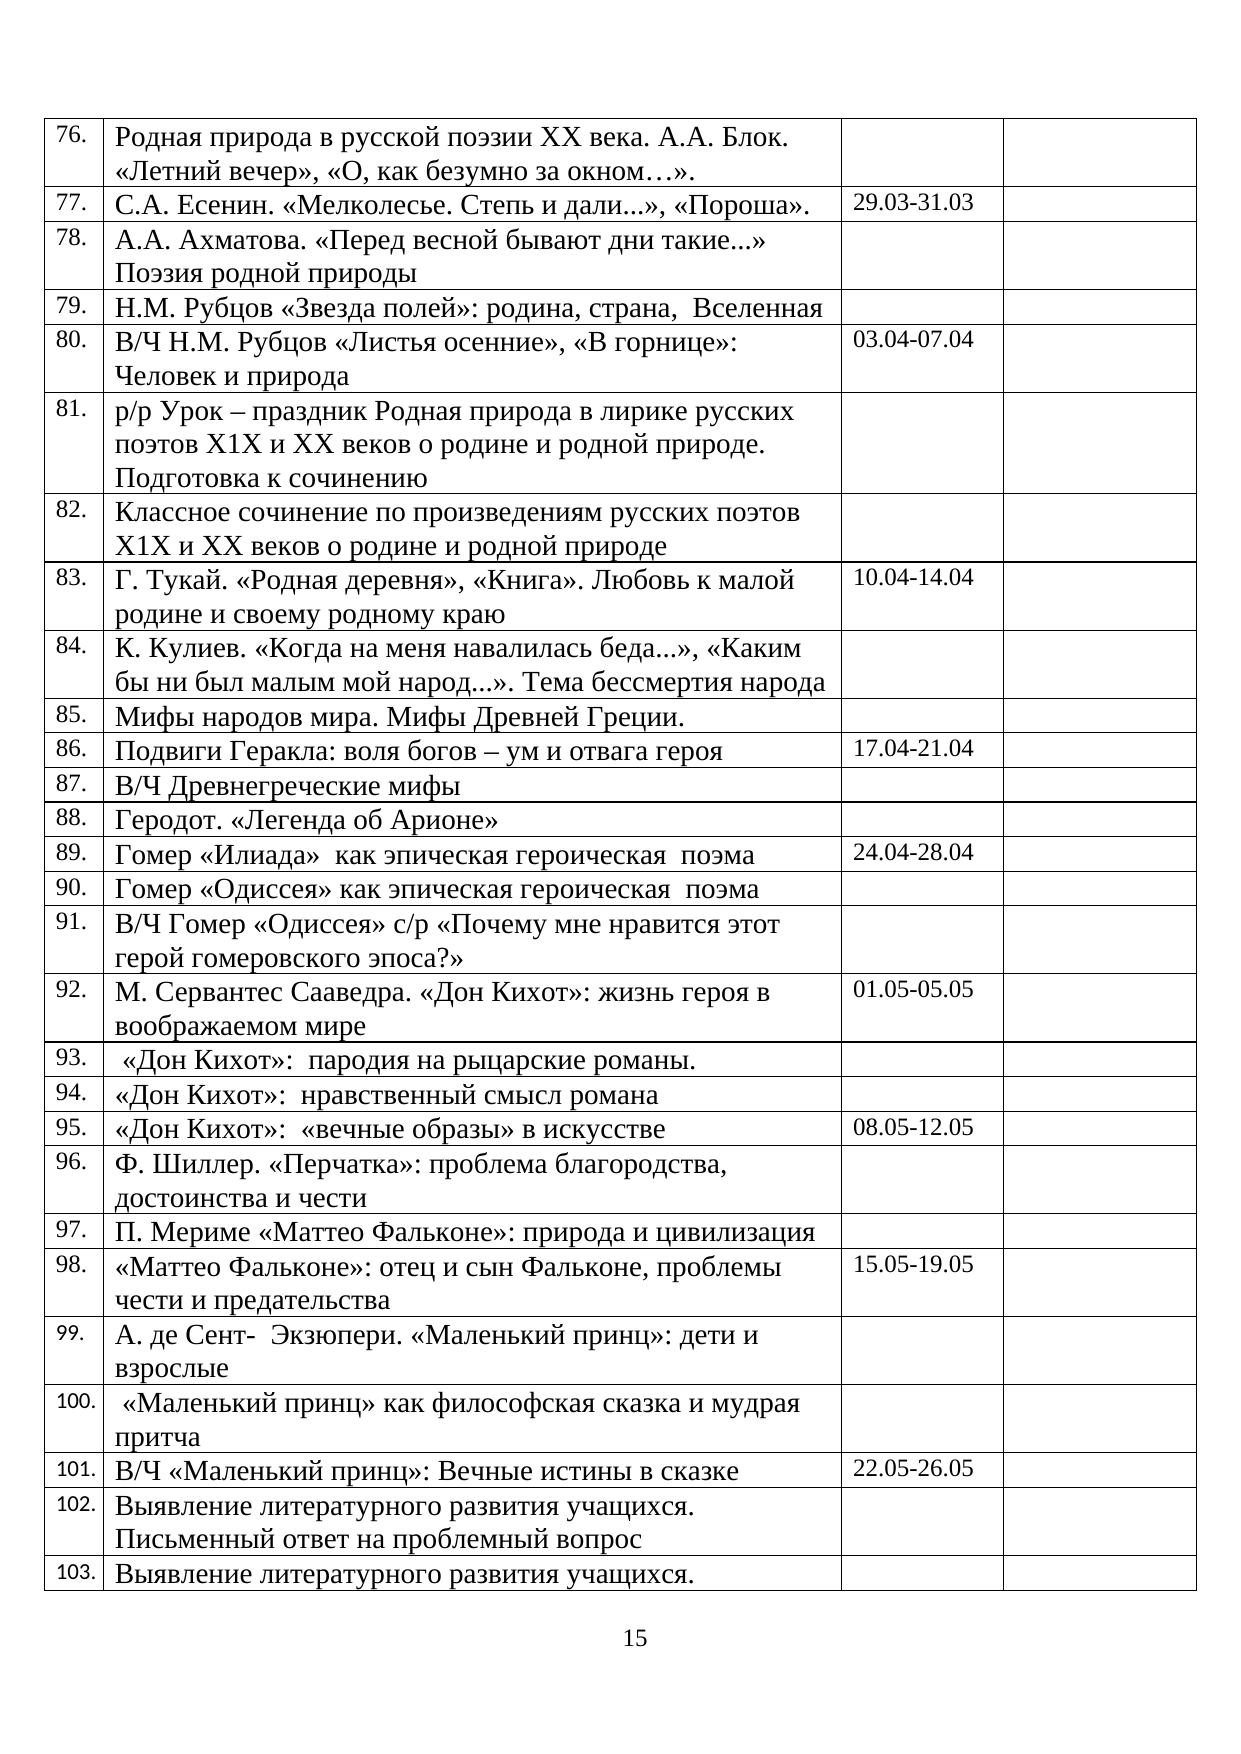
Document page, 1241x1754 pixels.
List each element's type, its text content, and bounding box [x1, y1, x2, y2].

table_cell [842, 1385, 1003, 1452]
table_cell [842, 631, 1003, 698]
table_cell 24.04-28.04 [842, 837, 1003, 871]
table_cell [45, 803, 103, 836]
table_cell [45, 906, 103, 973]
table_cell [1004, 222, 1196, 289]
table_cell [1004, 733, 1196, 767]
table_cell [1004, 393, 1196, 493]
table_cell А. де Сент- Экзюпери. «Маленький принц»: дети и взрослые [104, 1317, 841, 1384]
table_cell [45, 119, 103, 186]
table_cell А.А. Ахматова. «Перед весной бывают дни такие...» Поэзия родной природы [104, 222, 841, 289]
table_cell [45, 1112, 103, 1145]
table_cell [1004, 1214, 1196, 1248]
table_cell [45, 1453, 103, 1487]
table_cell Г. Тукай. «Родная деревня», «Книга». Любовь к малой родине и своему родному краю [104, 563, 841, 629]
table_cell [45, 1556, 103, 1589]
table_cell 29.03-31.03 [842, 187, 1003, 221]
table_cell [1004, 1488, 1196, 1555]
table_cell Выявление литературного развития учащихся. Письменный ответ на проблемный вопрос [104, 1488, 841, 1555]
table_cell [842, 119, 1003, 186]
table_cell В/Ч «Маленький принц»: Вечные истины в сказке [104, 1453, 841, 1487]
table_cell [1004, 803, 1196, 836]
table_cell Родная природа в русской поэзии ХХ века. А.А. Блок. «Летний вечер», «О, как безумно за окном…». [104, 119, 841, 186]
table_cell «Маленький принц» как философская сказка и мудрая притча [104, 1385, 841, 1452]
table_cell [842, 768, 1003, 801]
table_cell [1004, 872, 1196, 905]
table_cell 22.05-26.05 [842, 1453, 1003, 1487]
table_cell [842, 1214, 1003, 1248]
table_cell [45, 290, 103, 323]
table_cell [45, 768, 103, 801]
table_cell [842, 290, 1003, 323]
table_cell [842, 1317, 1003, 1384]
table_cell [1004, 494, 1196, 561]
table_cell [45, 631, 103, 698]
table_cell 03.04-07.04 [842, 325, 1003, 392]
table_cell [45, 393, 103, 493]
table_cell [842, 1146, 1003, 1213]
table_cell [1004, 290, 1196, 323]
table_cell М. Сервантес Сааведра. «Дон Кихот»: жизнь героя в воображаемом мире [104, 974, 841, 1041]
table_cell [1004, 1556, 1196, 1589]
table_cell Гомер «Одиссея» как эпическая героическая поэма [104, 872, 841, 905]
table_cell [842, 803, 1003, 836]
table_cell [842, 222, 1003, 289]
table_cell Н.М. Рубцов «Звезда полей»: родина, страна, Вселенная [104, 290, 841, 323]
table_cell «Дон Кихот»: «вечные образы» в искусстве [104, 1112, 841, 1145]
table_cell р/р Урок – праздник Родная природа в лирике русских поэтов Х1Х и ХХ веков о родине и родной природе. Подготовка к сочинению [104, 393, 841, 493]
table_cell [1004, 768, 1196, 801]
table_cell [1004, 187, 1196, 221]
table_cell Гомер «Илиада» как эпическая героическая поэма [104, 837, 841, 871]
table_cell [842, 494, 1003, 561]
table_cell К. Кулиев. «Когда на меня навалилась беда...», «Каким бы ни был малым мой народ...». Тема бессмертия народа [104, 631, 841, 698]
table_cell В/Ч Древнегреческие мифы [104, 768, 841, 801]
table_cell [45, 872, 103, 905]
table_cell [842, 1077, 1003, 1111]
table_cell [1004, 1077, 1196, 1111]
table_cell [45, 1146, 103, 1213]
table_cell [45, 187, 103, 221]
table_cell [842, 393, 1003, 493]
table_cell 15.05-19.05 [842, 1249, 1003, 1316]
table_cell [842, 699, 1003, 732]
table_cell [45, 1214, 103, 1248]
table_cell «Маттео Фальконе»: отец и сын Фальконе, проблемы чести и предательства [104, 1249, 841, 1316]
table_cell [45, 1385, 103, 1452]
table_cell 10.04-14.04 [842, 563, 1003, 629]
table_cell Мифы народов мира. Мифы Древней Греции. [104, 699, 841, 732]
table_cell [45, 1077, 103, 1111]
table_cell [1004, 1385, 1196, 1452]
table_cell [842, 1488, 1003, 1555]
table_cell [842, 1556, 1003, 1589]
table_cell [1004, 563, 1196, 629]
table_cell [45, 1488, 103, 1555]
table_cell Геродот. «Легенда об Арионе» [104, 803, 841, 836]
table_cell [45, 699, 103, 732]
table_cell Классное сочинение по произведениям русских поэтов Х1Х и ХХ веков о родине и родной природе [104, 494, 841, 561]
table_cell [1004, 1317, 1196, 1384]
table_cell [842, 906, 1003, 973]
table_cell [1004, 325, 1196, 392]
table_cell Ф. Шиллер. «Перчатка»: проблема благородства, достоинства и чести [104, 1146, 841, 1213]
table_cell [45, 494, 103, 561]
table_cell [1004, 837, 1196, 871]
table_cell [1004, 631, 1196, 698]
table_cell [1004, 699, 1196, 732]
table_cell [45, 837, 103, 871]
table_cell [45, 1317, 103, 1384]
table_cell [1004, 1453, 1196, 1487]
table_cell [1004, 1112, 1196, 1145]
table_cell [45, 222, 103, 289]
table_cell В/Ч Гомер «Одиссея» с/р «Почему мне нравится этот герой гомеровского эпоса?» [104, 906, 841, 973]
table_cell [842, 1043, 1003, 1076]
table_cell «Дон Кихот»: нравственный смысл романа [104, 1077, 841, 1111]
table_cell [45, 733, 103, 767]
table_cell П. Мериме «Маттео Фальконе»: природа и цивилизация [104, 1214, 841, 1248]
table_cell [45, 974, 103, 1041]
table_cell [1004, 119, 1196, 186]
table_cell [104, 1556, 841, 1589]
table_cell [45, 1043, 103, 1076]
table_cell 01.05-05.05 [842, 974, 1003, 1041]
table_cell [45, 563, 103, 629]
table_cell Подвиги Геракла: воля богов – ум и отвага героя [104, 733, 841, 767]
table_cell 17.04-21.04 [842, 733, 1003, 767]
table_cell [1004, 906, 1196, 973]
table_cell С.А. Есенин. «Мелколесье. Степь и дали...», «Пороша». [104, 187, 841, 221]
table_cell [842, 872, 1003, 905]
table_cell [1004, 1043, 1196, 1076]
table_cell [1004, 1249, 1196, 1316]
table_cell В/Ч Н.М. Рубцов «Листья осенние», «В горнице»: Человек и природа [104, 325, 841, 392]
table_cell 08.05-12.05 [842, 1112, 1003, 1145]
table_cell [45, 325, 103, 392]
table_cell «Дон Кихот»: пародия на рыцарские романы. [104, 1043, 841, 1076]
table_cell [1004, 1146, 1196, 1213]
table_cell [1004, 974, 1196, 1041]
table_cell [45, 1249, 103, 1316]
